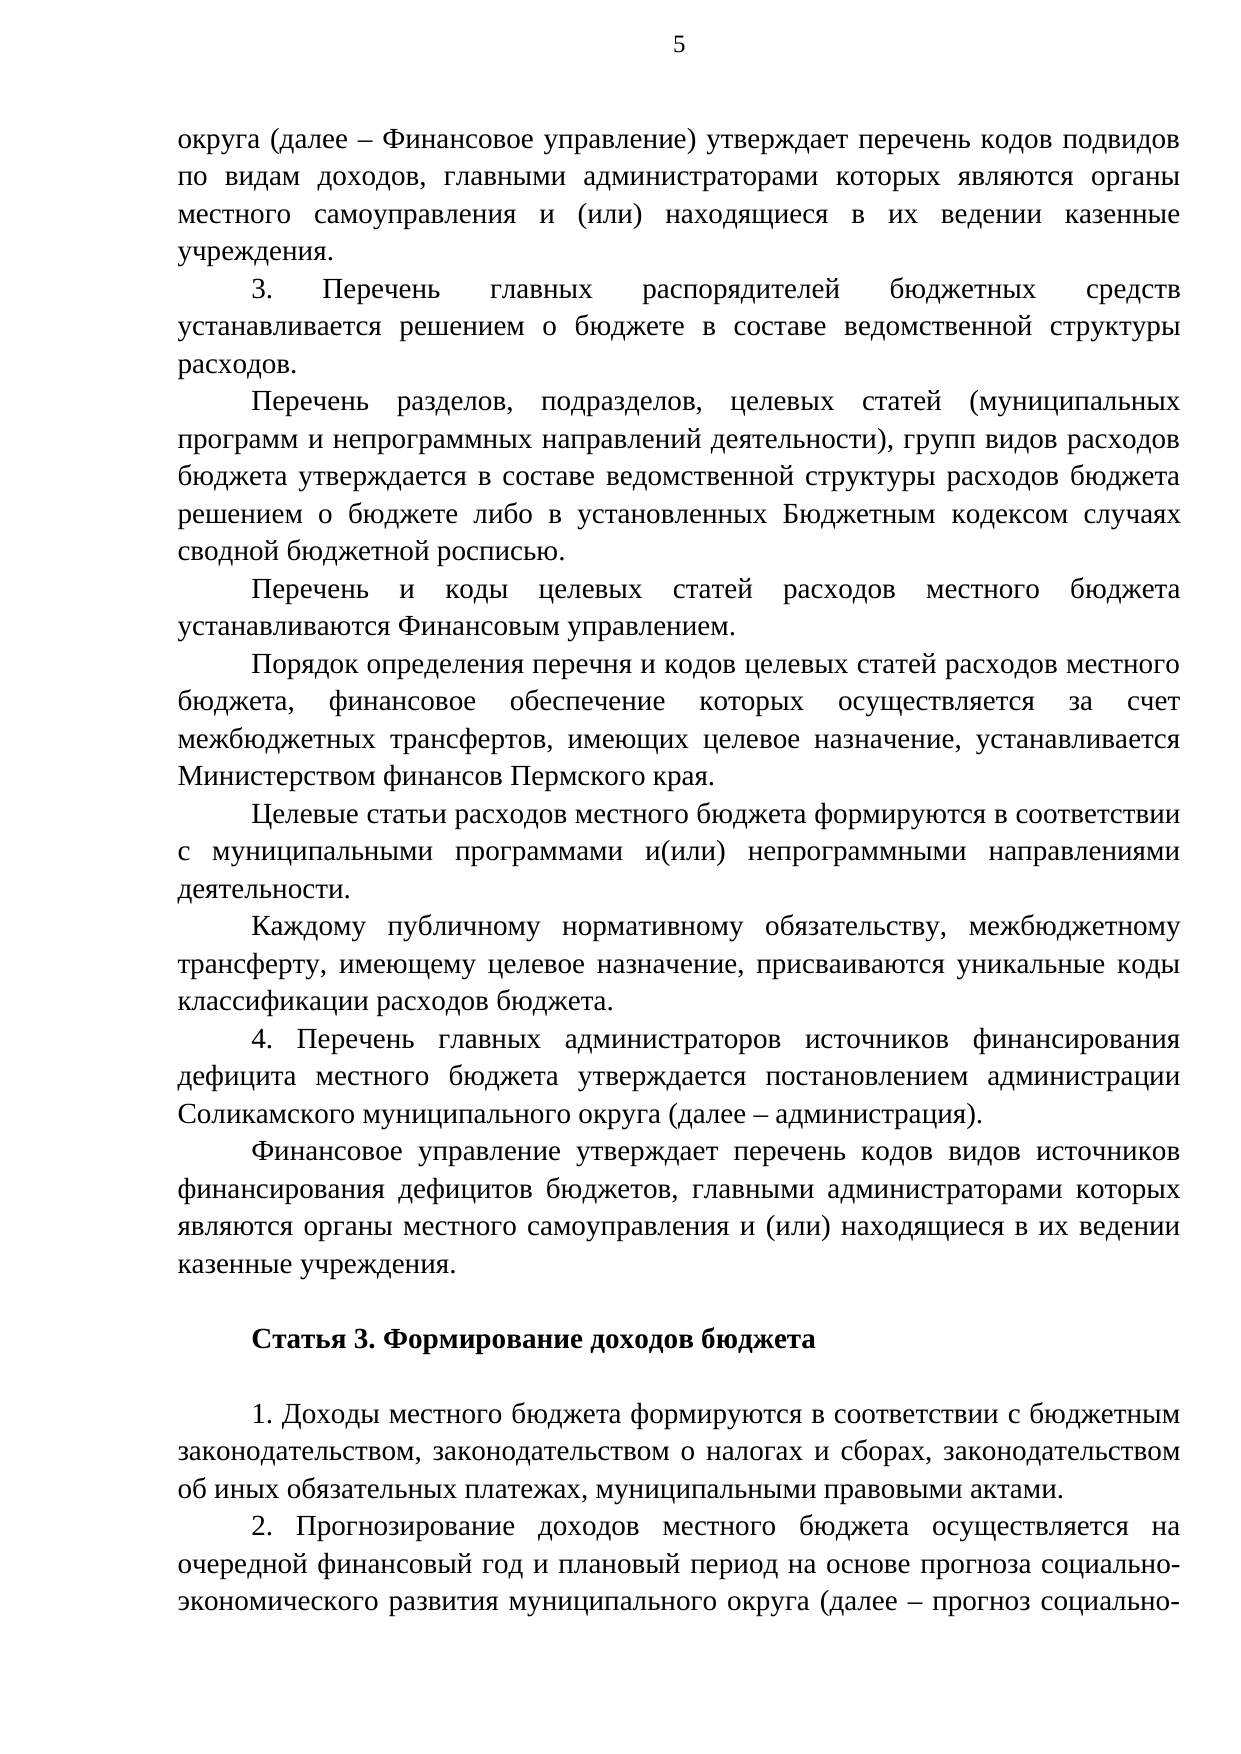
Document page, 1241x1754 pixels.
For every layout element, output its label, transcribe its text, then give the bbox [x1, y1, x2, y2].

text 1. Доходы местного бюджета формируются в соответствии с бюджетным законодательством, законодательством о налогах и сборах, законодательством об иных обязательных платежах, муниципальными правовыми актами. [177, 1393, 1181, 1506]
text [177, 118, 1181, 268]
text Целевые статьи расходов местного бюджета формируются в соответствии с муниципальными программами и(или) непрограммными направлениями деятельности. [177, 793, 1181, 906]
text 4. Перечень главных администраторов источников финансирования дефицита местного бюджета утверждается постановлением администрации Соликамского муниципального округа (далее – администрация). [177, 1018, 1181, 1131]
text Финансовое управление утверждает перечень кодов видов источников финансирования дефицитов бюджетов, главными администраторами которых являются органы местного самоуправления и (или) находящиеся в их ведении казенные учреждения. [177, 1131, 1181, 1281]
text Каждому публичному нормативному обязательству, межбюджетному трансферту, имеющему целевое назначение, присваиваются уникальные коды классификации расходов бюджета. [177, 906, 1181, 1018]
text Перечень разделов, подразделов, целевых статей (муниципальных программ и непрограммных направлений деятельности), групп видов расходов бюджета утверждается в составе ведомственной структуры расходов бюджета решением о бюджете либо в установленных Бюджетным кодексом случаях сводной бюджетной росписью. [177, 381, 1181, 568]
text Перечень и коды целевых статей расходов местного бюджета устанавливаются Финансовым управлением. [177, 568, 1181, 643]
title Статья 3. Формирование доходов бюджета [177, 1318, 1181, 1356]
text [177, 1506, 1181, 1618]
text Порядок определения перечня и кодов целевых статей расходов местного бюджета, финансовое обеспечение которых осуществляется за счет межбюджетных трансфертов, имеющих целевое назначение, устанавливается Министерством финансов Пермского края. [177, 643, 1181, 793]
text 3. Перечень главных распорядителей бюджетных средств устанавливается решением о бюджете в составе ведомственной структуры расходов. [177, 268, 1181, 381]
